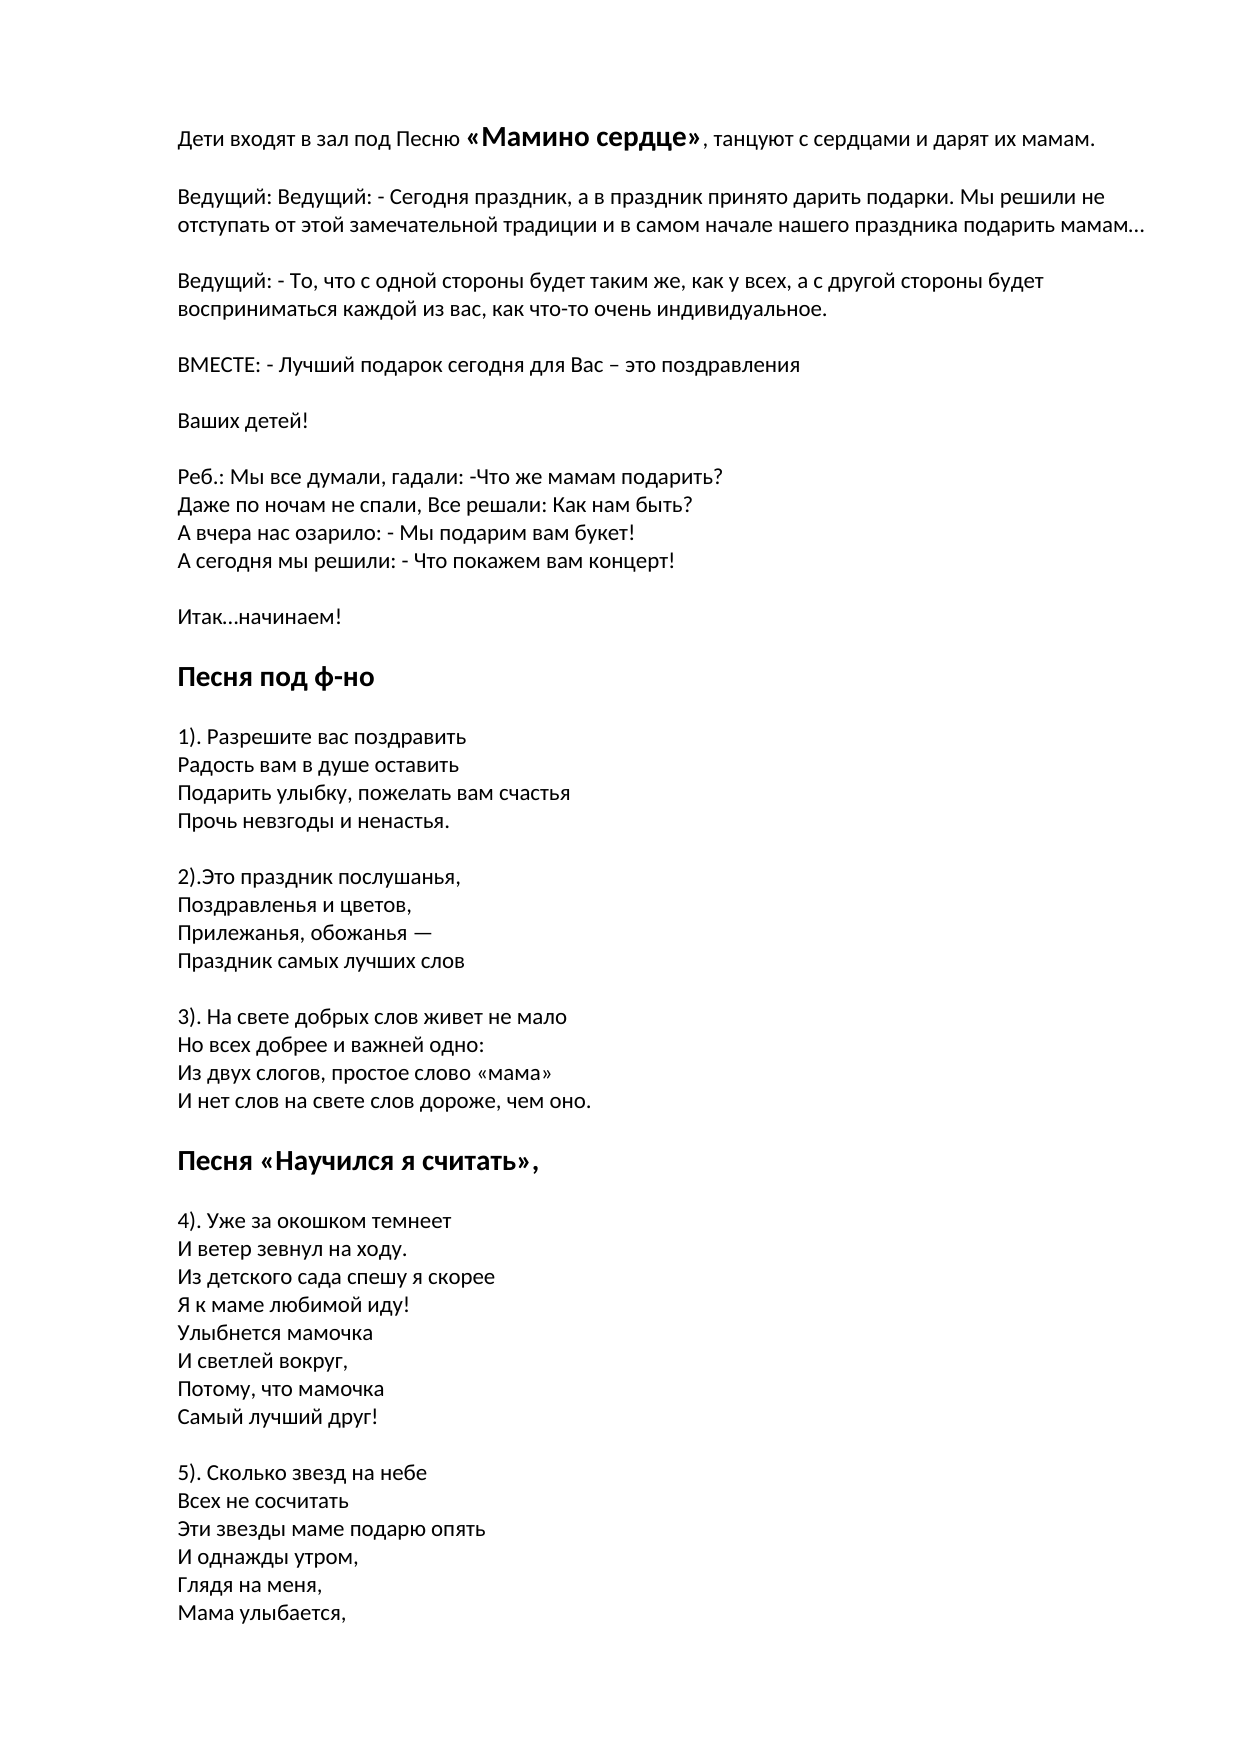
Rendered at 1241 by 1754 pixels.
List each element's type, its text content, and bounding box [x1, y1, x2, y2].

text Я к маме любимой иду! [177, 1290, 1152, 1318]
text Дети входят в зал под Песню «Мамино сердце», танцуют с сердцами и дарят их мамам. [177, 118, 1152, 154]
text Прочь невзгоды и ненастья. [177, 806, 1152, 834]
text И светлей вокруг, [177, 1346, 1152, 1374]
text Ведущий: - То, что с одной стороны будет таким же, как у всех, а с другой стороны будет восприниматься каждой из вас, как что-то очень индивидуальное. [177, 266, 1152, 322]
text Всех не сосчитать [177, 1486, 1152, 1514]
text А сегодня мы решили: - Что покажем вам концерт! [177, 546, 1152, 574]
text Даже по ночам не спали, Все решали: Как нам быть? [177, 490, 1152, 518]
text И ветер зевнул на ходу. [177, 1234, 1152, 1262]
text Итак…начинаем! [177, 602, 1152, 630]
text Глядя на меня, [177, 1570, 1152, 1598]
text Самый лучший друг! [177, 1402, 1152, 1430]
text Песня «Научился я считать», [177, 1142, 1152, 1178]
text ВМЕСТЕ: - Лучший подарок сегодня для Вас – это поздравления [177, 350, 1152, 378]
text Из двух слогов, простое слово «мама» [177, 1058, 1152, 1086]
text Ваших детей! [177, 406, 1152, 434]
text Радость вам в душе оставить [177, 750, 1152, 778]
text А вчера нас озарило: - Мы подарим вам букет! [177, 518, 1152, 546]
text Мама улыбается, [177, 1598, 1152, 1626]
text 5). Сколько звезд на небе [177, 1458, 1152, 1486]
text 3). На свете добрых слов живет не мало [177, 1002, 1152, 1030]
text Потому, что мамочка [177, 1374, 1152, 1402]
text Песня под ф-но [177, 658, 1152, 694]
text И нет слов на свете слов дороже, чем оно. [177, 1086, 1152, 1114]
text Эти звезды маме подарю опять [177, 1514, 1152, 1542]
text Прилежанья, обожанья — [177, 918, 1152, 946]
text Праздник самых лучших слов [177, 946, 1152, 974]
text Подарить улыбку, пожелать вам счастья [177, 778, 1152, 806]
text Улыбнется мамочка [177, 1318, 1152, 1346]
text И однажды утром, [177, 1542, 1152, 1570]
text Но всех добрее и важней одно: [177, 1030, 1152, 1058]
text Реб.: Мы все думали, гадали: -Что же мамам подарить? [177, 462, 1152, 490]
text Из детского сада спешу я скорее [177, 1262, 1152, 1290]
text 2).Это праздник послушанья, [177, 862, 1152, 890]
text Ведущий: Ведущий: - Сегодня праздник, а в праздник принято дарить подарки. Мы решили не отступать от этой замечательной традиции и в самом начале нашего праздника подарить мамам… [177, 182, 1152, 238]
text Поздравленья и цветов, [177, 890, 1152, 918]
text 4). Уже за окошком темнеет [177, 1206, 1152, 1234]
text 1). Разрешите вас поздравить [177, 722, 1152, 750]
